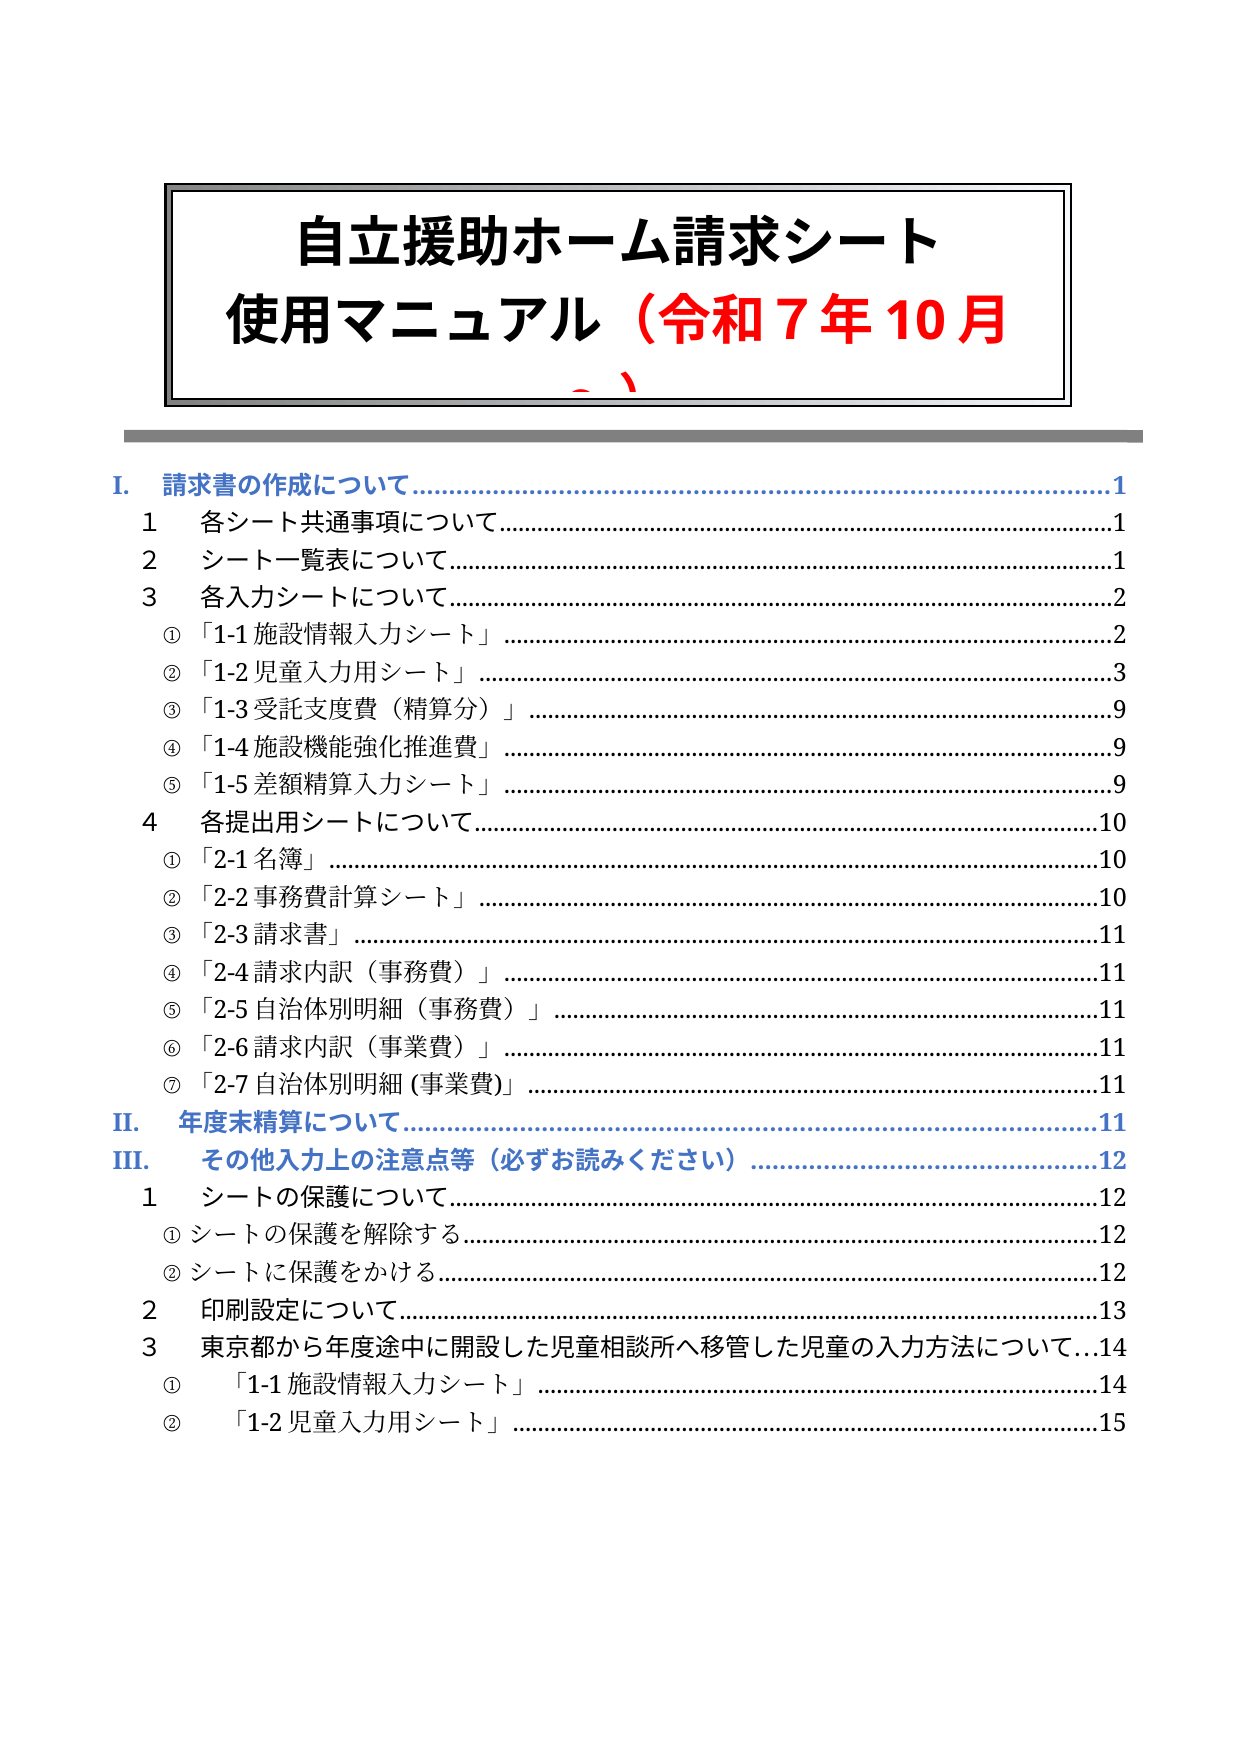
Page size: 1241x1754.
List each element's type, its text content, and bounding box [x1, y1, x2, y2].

text ３ 東京都から年度途中に開設した児童相談所へ移管した児童の入力方法について 14 [137, 1327, 1128, 1364]
text II. 年度末精算について 11 [112, 1102, 1128, 1139]
text ② 「1-2児童入力用シート」 15 [162, 1402, 1128, 1439]
text ② 「1-2児童入力用シート」 3 [162, 652, 1128, 689]
text ① 「1-1施設情報入力シート」 14 [162, 1364, 1128, 1402]
text ③ 「2-3請求書」 11 [162, 914, 1128, 952]
text ２ 印刷設定について 13 [137, 1289, 1128, 1327]
text ３ 各入力シートについて 2 [137, 577, 1128, 614]
text ② 「2-2事務費計算シート」 10 [162, 877, 1128, 914]
text ２ シート一覧表について 1 [137, 539, 1128, 577]
text ⑤ 「2-5自治体別明細（事務費）」 11 [162, 989, 1128, 1027]
text ③ 「1-3受託支度費（精算分）」 9 [162, 689, 1128, 727]
text ① 「2-1名簿」 10 [162, 839, 1128, 877]
text ⑦ 「2-7自治体別明細 (事業費)」 11 [162, 1064, 1128, 1102]
text ④ 「1-4施設機能強化推進費」 9 [162, 727, 1128, 764]
text ② シートに保護をかける 12 [162, 1252, 1128, 1289]
text ① シートの保護を解除する 12 [162, 1214, 1128, 1252]
text １ 各シート共通事項について 1 [137, 502, 1128, 539]
text ⑥ 「2-6請求内訳（事業費）」 11 [162, 1027, 1128, 1064]
text ４ 各提出用シートについて 10 [137, 802, 1128, 839]
text III. その他入力上の注意点等（必ずお読みください） 12 [112, 1139, 1128, 1177]
text ④ 「2-4請求内訳（事務費）」 11 [162, 952, 1128, 989]
text I. 請求書の作成について 1 [112, 464, 1128, 502]
text １ シートの保護について 12 [137, 1177, 1128, 1214]
text ① 「1-1施設情報入力シート」 2 [162, 614, 1128, 652]
text ⑤ 「1-5差額精算入力シート」 9 [162, 764, 1128, 802]
